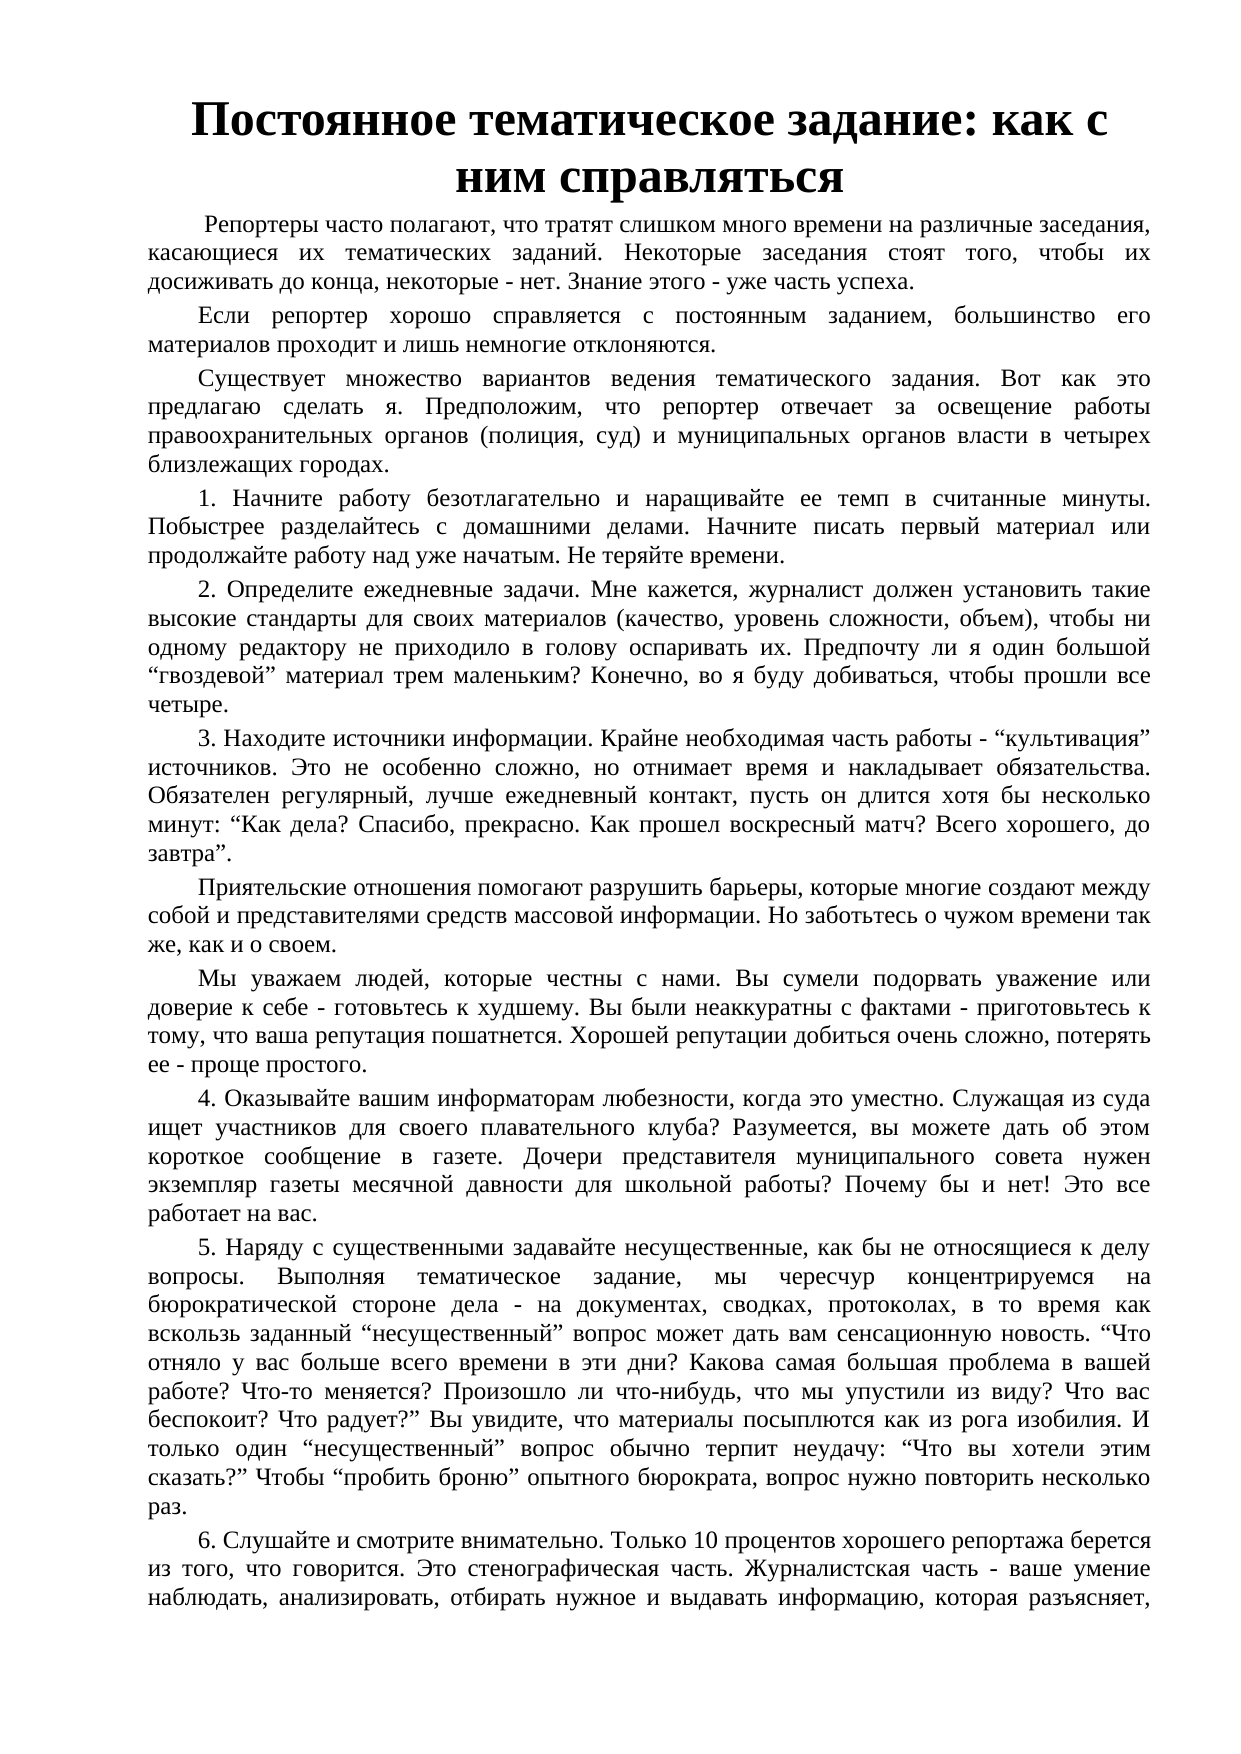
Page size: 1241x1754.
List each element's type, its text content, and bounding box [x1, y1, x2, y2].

text 5. Наряду с существенными задавайте несущественные, как бы не относящиеся к делу вопросы. Выполняя тематическое задание, мы чересчур концентрируемся на бюрократической стороне дела - на документах, сводках, протоколах, в то время как вскользь заданный “несущественный” вопрос может дать вам сенсационную новость. “Что отняло у вас больше всего времени в эти дни? Какова самая большая проблема в вашей работе? Что-то меняется? Произошло ли что-нибудь, что мы упустили из виду? Что вас беспокоит? Что радует?” Вы увидите, что материалы посыплются как из рога изобилия. И только один “несущественный” вопрос обычно терпит неудачу: “Что вы хотели этим сказать?” Чтобы “пробить броню” опытного бюрократа, вопрос нужно повторить несколько раз. [148, 1232, 1152, 1519]
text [148, 1525, 1152, 1611]
text 3. Находите источники информации. Крайне необходимая часть работы - “культивация” источников. Это не особенно сложно, но отнимает время и накладывает обязательства. Обязателен регулярный, лучше ежедневный контакт, пусть он длится хотя бы несколько минут: “Как дела? Спасибо, прекрасно. Как прошел воскресный матч? Всего хорошего, до завтра”. [148, 723, 1152, 867]
text Если репортер хорошо справляется с постоянным заданием, большинство его материалов проходит и лишь немногие отклоняются. [148, 300, 1152, 357]
text Репортеры часто полагают, что тратят слишком много времени на различные заседания, касающиеся их тематических заданий. Некоторые заседания стоят того, чтобы их досиживать до конца, некоторые - нет. Знание этого - уже часть успеха. [148, 209, 1152, 295]
text Существует множество вариантов ведения тематического задания. Вот как это предлагаю сделать я. Предположим, что репортер отвечает за освещение работы правоохранительных органов (полиция, суд) и муниципальных органов власти в четырех близлежащих городах. [148, 363, 1152, 478]
text 2. Определите ежедневные задачи. Мне кажется, журналист должен установить такие высокие стандарты для своих материалов (качество, уровень сложности, объем), чтобы ни одному редактору не приходило в голову оспаривать их. Предпочту ли я один большой “гвоздевой” материал трем маленьким? Конечно, во я буду добиваться, чтобы прошли все четыре. [148, 574, 1152, 718]
text 4. Оказывайте вашим информаторам любезности, когда это уместно. Служащая из суда ищет участников для своего плавательного клуба? Разумеется, вы можете дать об этом короткое сообщение в газете. Дочери представителя муниципального совета нужен экземпляр газеты месячной давности для школьной работы? Почему бы и нет! Это все работает на вас. [148, 1083, 1152, 1227]
text Приятельские отношения помогают разрушить барьеры, которые многие создают между собой и представителями средств массовой информации. Но заботьтесь о чужом времени так же, как и о своем. [148, 872, 1152, 958]
text Мы уважаем людей, которые честны с нами. Вы сумели подорвать уважение или доверие к себе - готовьтесь к худшему. Вы были неаккуратны с фактами - приготовьтесь к тому, что ваша репутация пошатнется. Хорошей репутации добиться очень сложно, потерять ее - проще простого. [148, 963, 1152, 1078]
subtitle Постоянное тематическое задание: как с ним справляться [148, 88, 1152, 203]
text 1. Начните работу безотлагательно и наращивайте ее темп в считанные минуты. Побыстрее разделайтесь с домашними делами. Начните писать первый материал или продолжайте работу над уже начатым. Не теряйте времени. [148, 483, 1152, 569]
